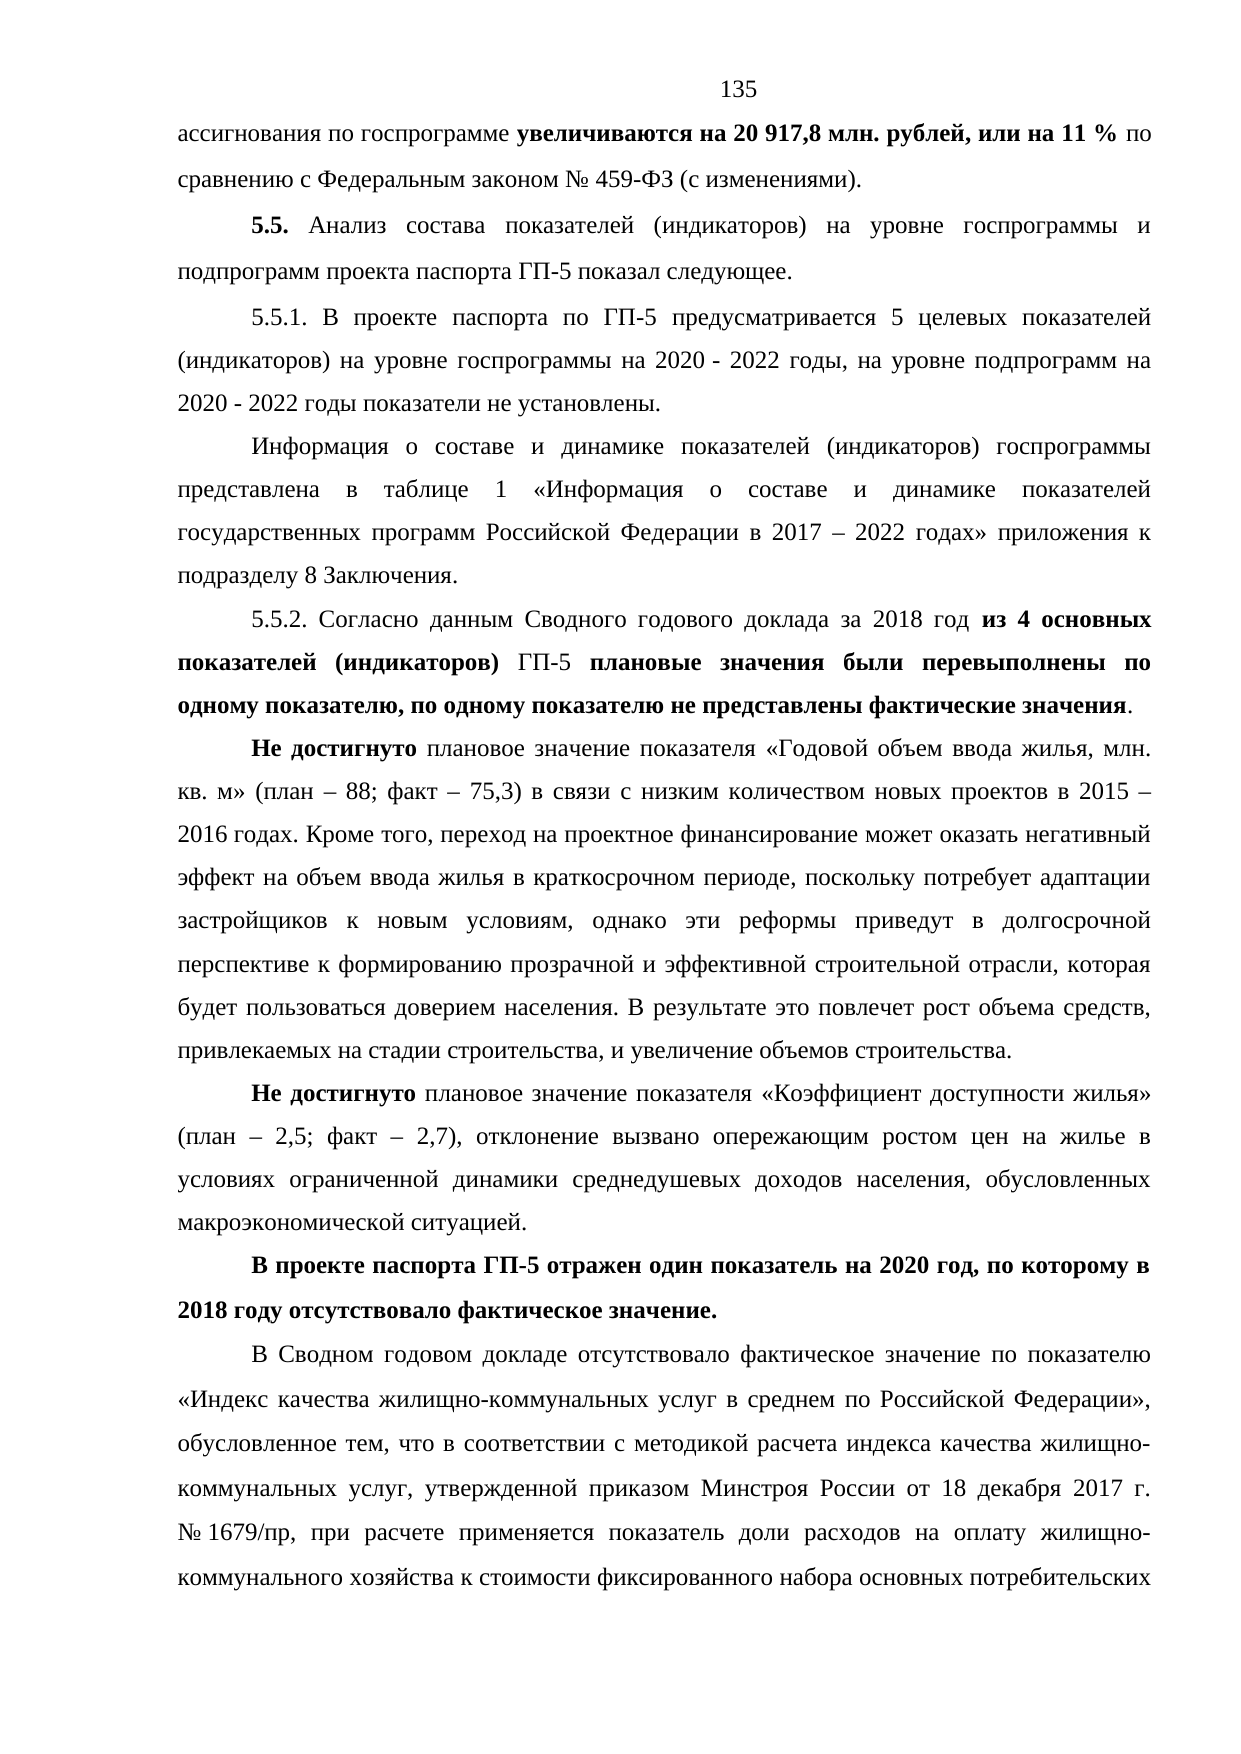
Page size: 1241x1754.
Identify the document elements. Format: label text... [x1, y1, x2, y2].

text 5.5.1. В проекте паспорта по ГП-5 предусматривается 5 целевых показателей (индикаторов) на уровне госпрограммы на 2020 - 2022 годы, на уровне подпрограмм на 2020 - 2022 годы показатели не установлены. [177, 302, 1152, 417]
text 5.5. Анализ состава показателей (индикаторов) на уровне госпрограммы и подпрограмм проекта паспорта ГП-5 показал следующее. [177, 210, 1152, 285]
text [177, 1339, 1152, 1591]
text 5.5.2. Согласно данным Сводного годового доклада за 2018 год из 4 основных показателей (индикаторов) ГП-5 плановые значения были перевыполнены по одному показателю, по одному показателю не представлены фактические значения. [177, 604, 1152, 719]
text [177, 118, 1152, 193]
text Не достигнуто плановое значение показателя «Коэффициент доступности жилья» (план – 2,5; факт – 2,7), отклонение вызвано опережающим ростом цен на жилье в условиях ограниченной динамики среднедушевых доходов населения, обусловленных макроэкономической ситуацией. [177, 1078, 1152, 1236]
text Не достигнуто плановое значение показателя «Годовой объем ввода жилья, млн. кв. м» (план – 88; факт – 75,3) в связи с низким количеством новых проектов в 2015 – 2016 годах. Кроме того, переход на проектное финансирование может оказать негативный эффект на объем ввода жилья в краткосрочном периоде, поскольку потребует адаптации застройщиков к новым условиям, однако эти реформы приведут в долгосрочной перспективе к формированию прозрачной и эффективной строительной отрасли, которая будет пользоваться доверием населения. В результате это повлечет рост объема средств, привлекаемых на стадии строительства, и увеличение объемов строительства. [177, 733, 1152, 1064]
text В проекте паспорта ГП-5 отражен один показатель на 2020 год, по которому в 2018 году отсутствовало фактическое значение. [177, 1251, 1152, 1324]
text Информация о составе и динамике показателей (индикаторов) госпрограммы представлена в таблице 1 «Информация о составе и динамике показателей государственных программ Российской Федерации в 2017 – 2022 годах» приложения к подразделу 8 Заключения. [177, 431, 1152, 589]
